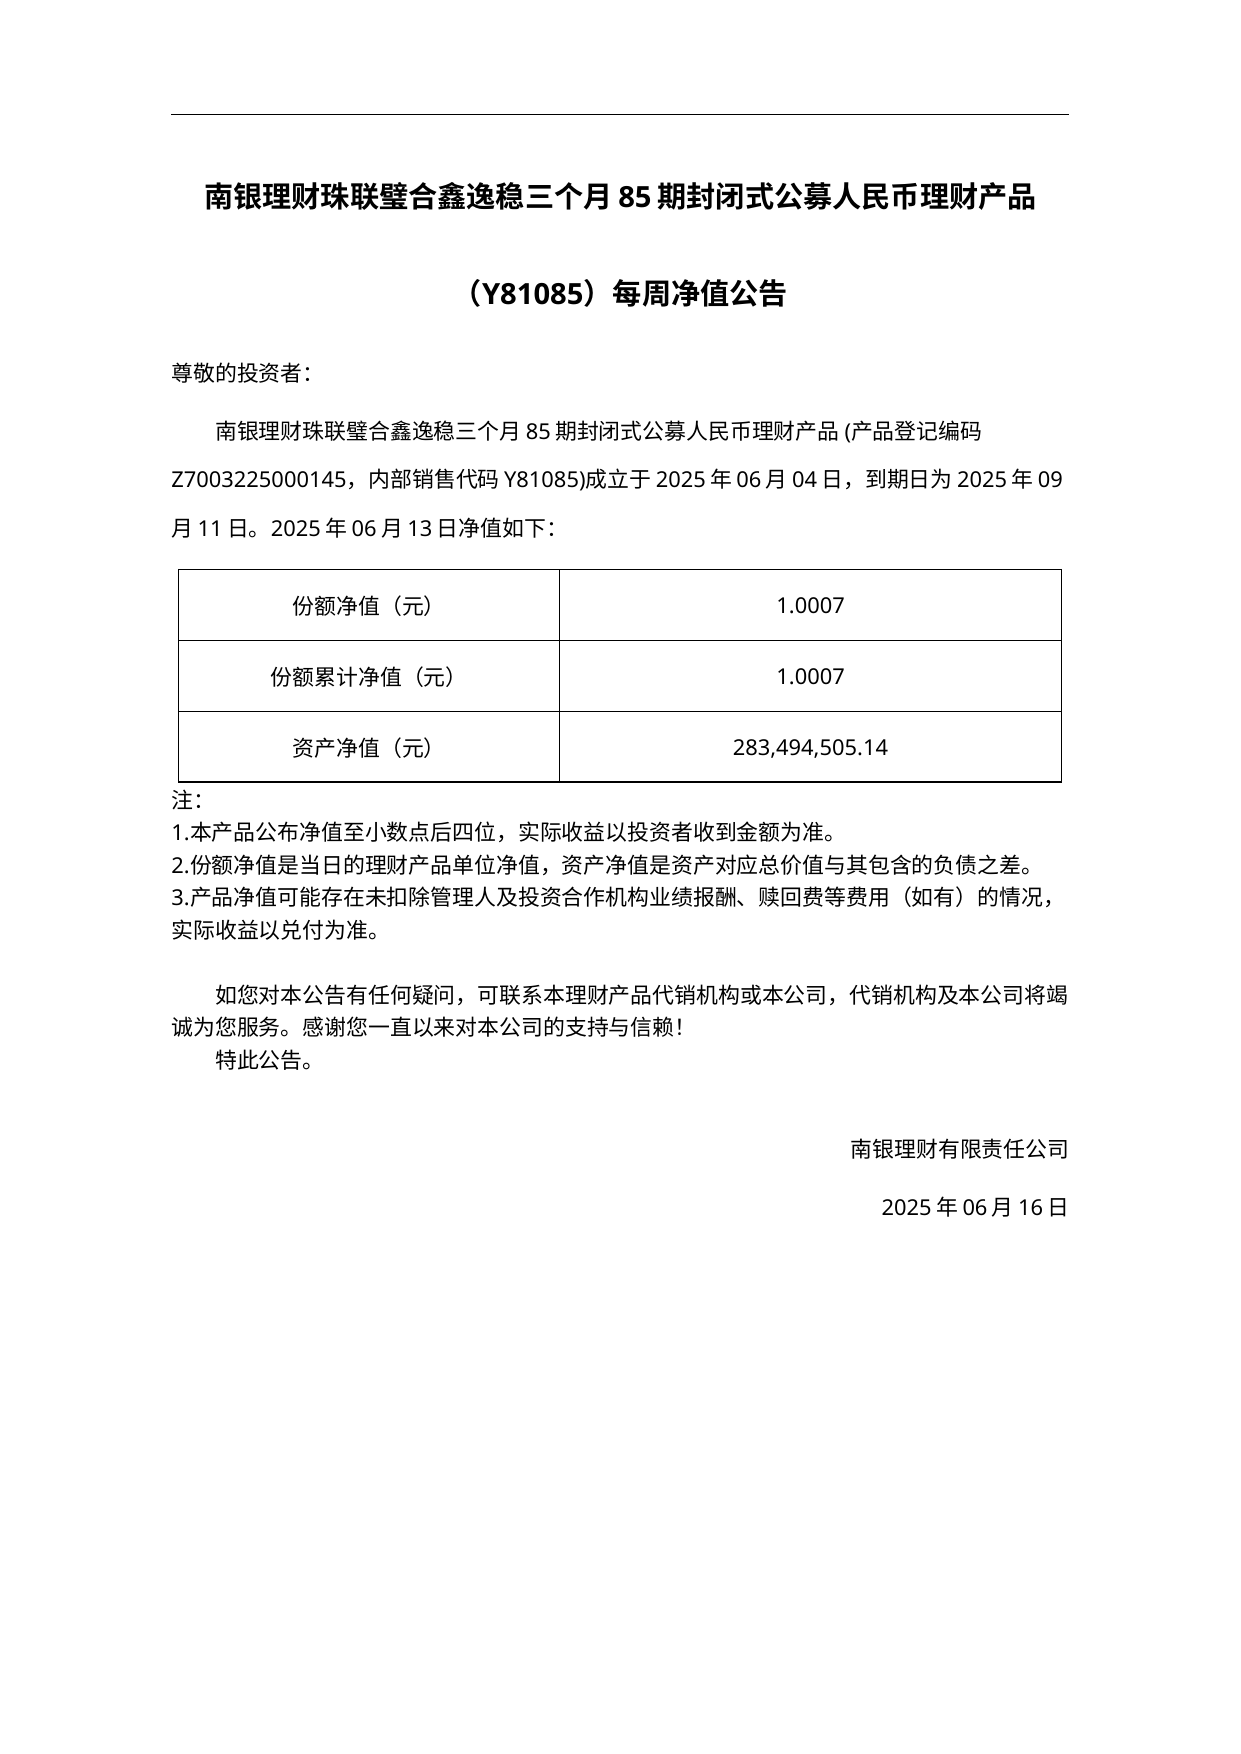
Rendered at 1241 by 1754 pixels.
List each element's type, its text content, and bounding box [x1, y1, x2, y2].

text 特此公告。 [171, 1042, 1069, 1075]
text 注： [171, 782, 1069, 815]
table_header 份额净值（元） [179, 570, 559, 640]
text 南银理财有限责任公司 [171, 1132, 1069, 1164]
text 南银理财珠联璧合鑫逸稳三个月85期封闭式公募人民币理财产品 (产品登记编码Z7003225000145，内部销售代码Y81085)成立于2025年06月04日，到期日为2025年09月11日。2025年06月13日净值如下： [171, 413, 1069, 543]
table_cell 283,494,505.14 [560, 712, 1061, 781]
text 2025年06月16日 [171, 1190, 1069, 1222]
table_cell 资产净值（元） [179, 712, 559, 781]
table_cell 1.0007 [560, 641, 1061, 711]
text 尊敬的投资者： [171, 355, 1069, 388]
text 3.产品净值可能存在未扣除管理人及投资合作机构业绩报酬、赎回费等费用（如有）的情况，实际收益以兑付为准。 [171, 880, 1069, 945]
table_cell 份额累计净值（元） [179, 641, 559, 711]
text 如您对本公告有任何疑问，可联系本理财产品代销机构或本公司，代销机构及本公司将竭诚为您服务。感谢您一直以来对本公司的支持与信赖！ [171, 977, 1069, 1042]
text 2.份额净值是当日的理财产品单位净值，资产净值是资产对应总价值与其包含的负债之差。 [171, 847, 1069, 880]
text 南银理财珠联璧合鑫逸稳三个月85期封闭式公募人民币理财产品（Y81085）每周净值公告 [171, 162, 1069, 324]
table_header 1.0007 [560, 570, 1061, 640]
text 1.本产品公布净值至小数点后四位，实际收益以投资者收到金额为准。 [171, 815, 1069, 847]
